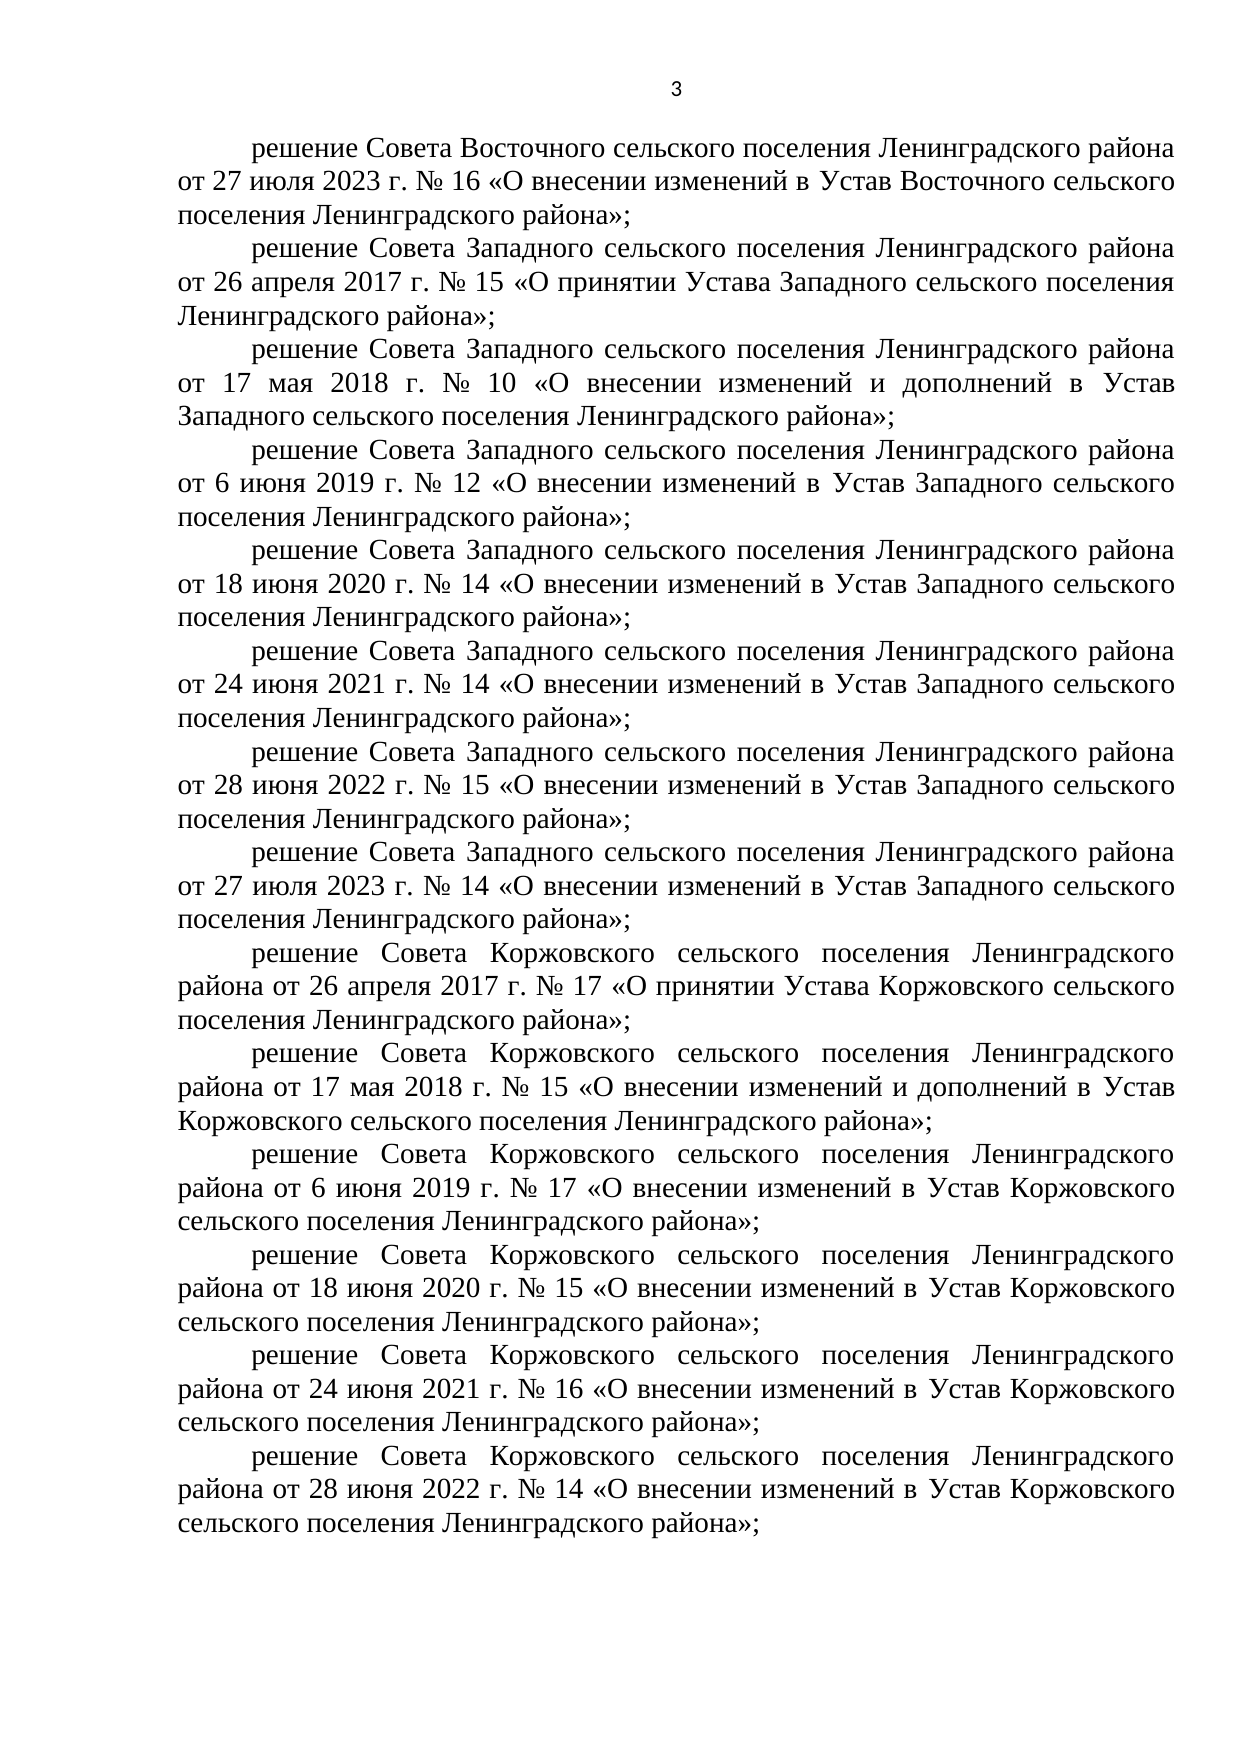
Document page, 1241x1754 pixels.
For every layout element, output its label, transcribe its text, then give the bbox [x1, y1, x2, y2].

text решение Совета Западного сельского поселения Ленинградского района от 18 июня 2020 г. № 14 «О внесении изменений в Устав Западного сельского поселения Ленинградского района»; [177, 532, 1175, 633]
text решение Совета Коржовского сельского поселения Ленинградского района от 24 июня 2021 г. № 16 «О внесении изменений в Устав Коржовского сельского поселения Ленинградского района»; [177, 1337, 1175, 1438]
text решение Совета Западного сельского поселения Ленинградского района от 17 мая 2018 г. № 10 «О внесении изменений и дополнений в Устав Западного сельского поселения Ленинградского района»; [177, 331, 1175, 432]
text решение Совета Восточного сельского поселения Ленинградского района от 27 июля 2023 г. № 16 «О внесении изменений в Устав Восточного сельского поселения Ленинградского района»; [177, 130, 1175, 231]
text решение Совета Коржовского сельского поселения Ленинградского района от 6 июня 2019 г. № 17 «О внесении изменений в Устав Коржовского сельского поселения Ленинградского района»; [177, 1136, 1175, 1237]
text решение Совета Коржовского сельского поселения Ленинградского района от 17 мая 2018 г. № 15 «О внесении изменений и дополнений в Устав Коржовского сельского поселения Ленинградского района»; [177, 1036, 1175, 1136]
text решение Совета Коржовского сельского поселения Ленинградского района от 18 июня 2020 г. № 15 «О внесении изменений в Устав Коржовского сельского поселения Ленинградского района»; [177, 1237, 1175, 1337]
text решение Совета Коржовского сельского поселения Ленинградского района от 26 апреля 2017 г. № 17 «О принятии Устава Коржовского сельского поселения Ленинградского района»; [177, 935, 1175, 1036]
text решение Совета Коржовского сельского поселения Ленинградского района от 28 июня 2022 г. № 14 «О внесении изменений в Устав Коржовского сельского поселения Ленинградского района»; [177, 1438, 1175, 1539]
text решение Совета Западного сельского поселения Ленинградского района от 24 июня 2021 г. № 14 «О внесении изменений в Устав Западного сельского поселения Ленинградского района»; [177, 633, 1175, 734]
text решение Совета Западного сельского поселения Ленинградского района от 6 июня 2019 г. № 12 «О внесении изменений в Устав Западного сельского поселения Ленинградского района»; [177, 432, 1175, 532]
text решение Совета Западного сельского поселения Ленинградского района от 28 июня 2022 г. № 15 «О внесении изменений в Устав Западного сельского поселения Ленинградского района»; [177, 734, 1175, 834]
text решение Совета Западного сельского поселения Ленинградского района от 26 апреля 2017 г. № 15 «О принятии Устава Западного сельского поселения Ленинградского района»; [177, 231, 1175, 331]
text решение Совета Западного сельского поселения Ленинградского района от 27 июля 2023 г. № 14 «О внесении изменений в Устав Западного сельского поселения Ленинградского района»; [177, 834, 1175, 935]
